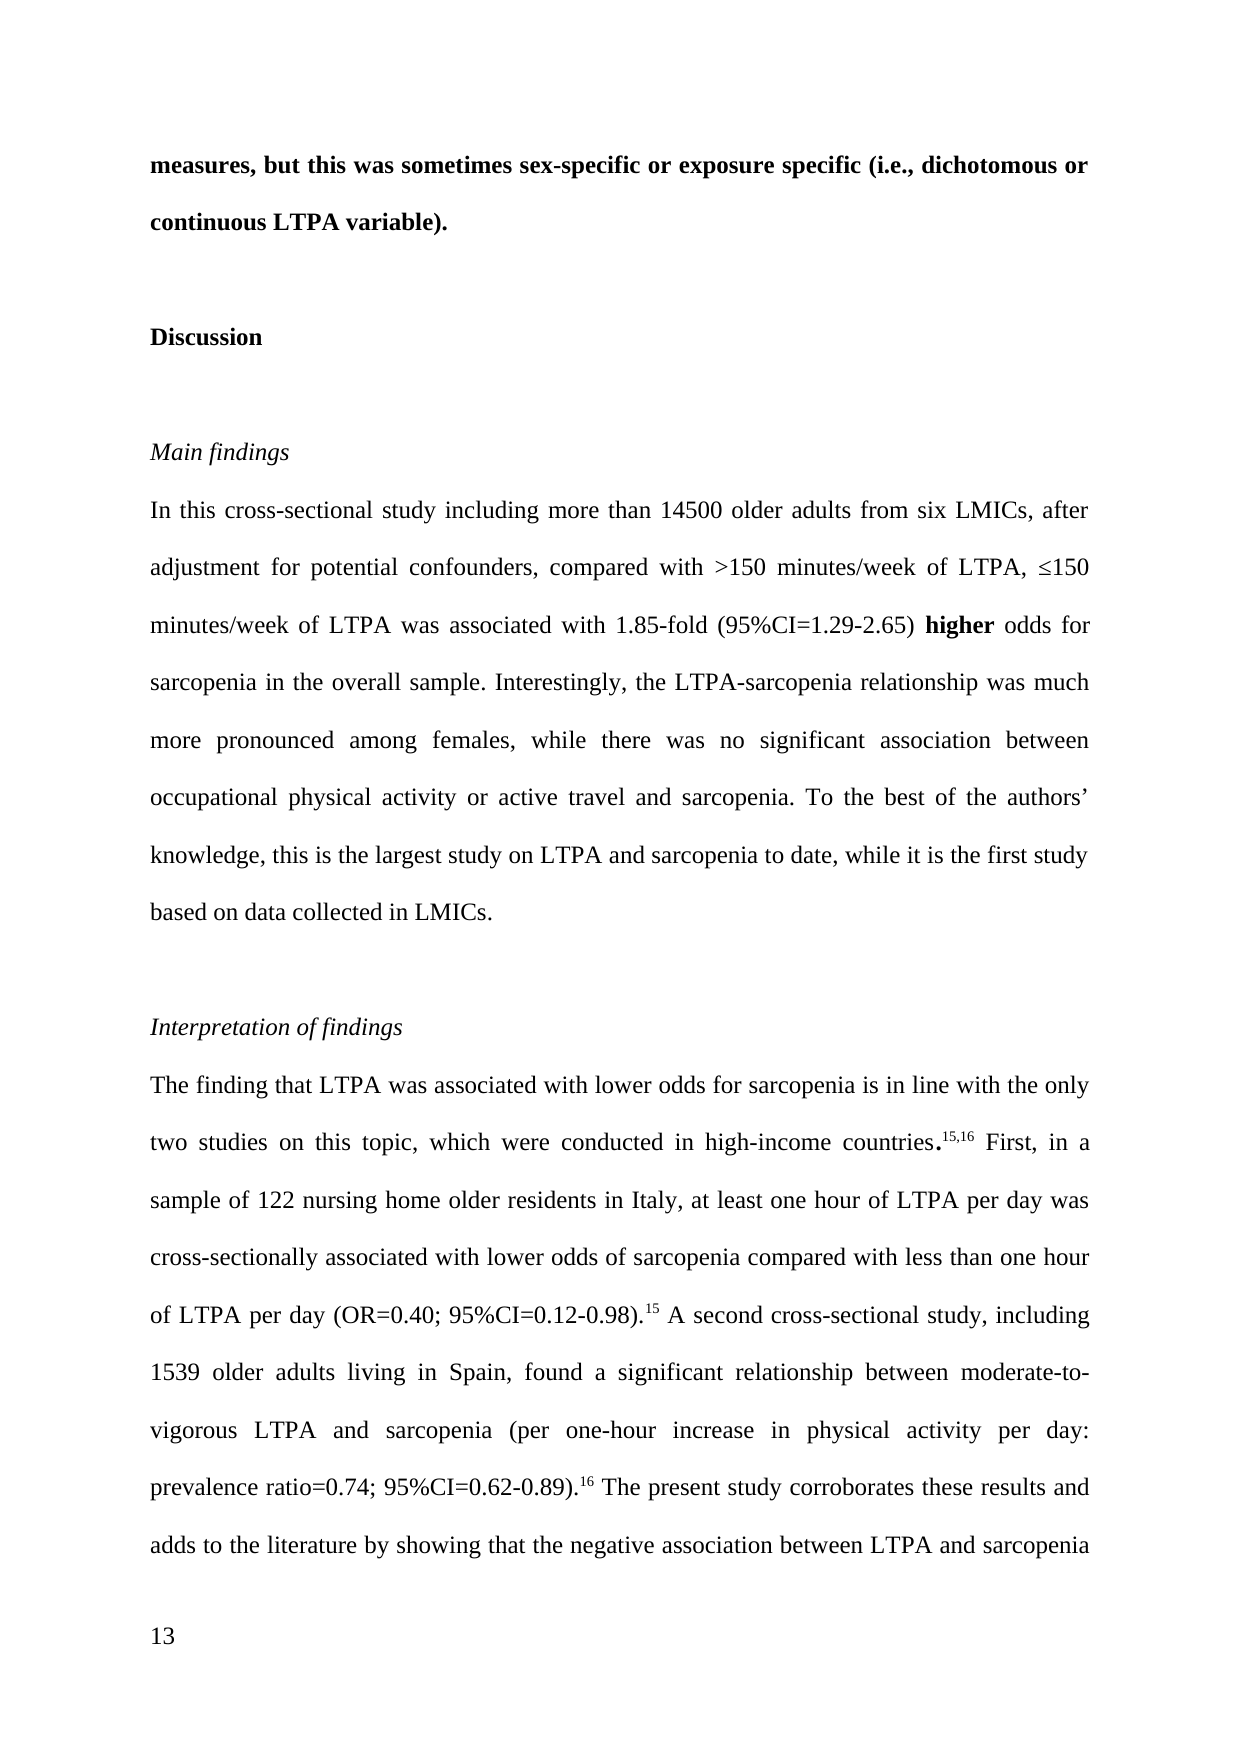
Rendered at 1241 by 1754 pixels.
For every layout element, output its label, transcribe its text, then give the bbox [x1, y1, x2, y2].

text Main findings [150, 437, 1090, 466]
text In this cross-sectional study including more than 14500 older adults from six LMICs, after adjustment for potential confounders, compared with >150 minutes/week of LTPA, ≤150 minutes/week of LTPA was associated with 1.85-fold (95%CI=1.29-2.65) higher odds for sarcopenia in the overall sample. Interestingly, the LTPA-sarcopenia relationship was much more pronounced among females, while there was no significant association between occupational physical activity or active travel and sarcopenia. To the best of the authors’ knowledge, this is the largest study on LTPA and sarcopenia to date, while it is the first study based on data collected in LMICs. [150, 495, 1090, 926]
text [150, 1070, 1090, 1559]
text Interpretation of findings [150, 1012, 1090, 1041]
text Discussion [150, 322, 1090, 351]
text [150, 150, 1090, 236]
